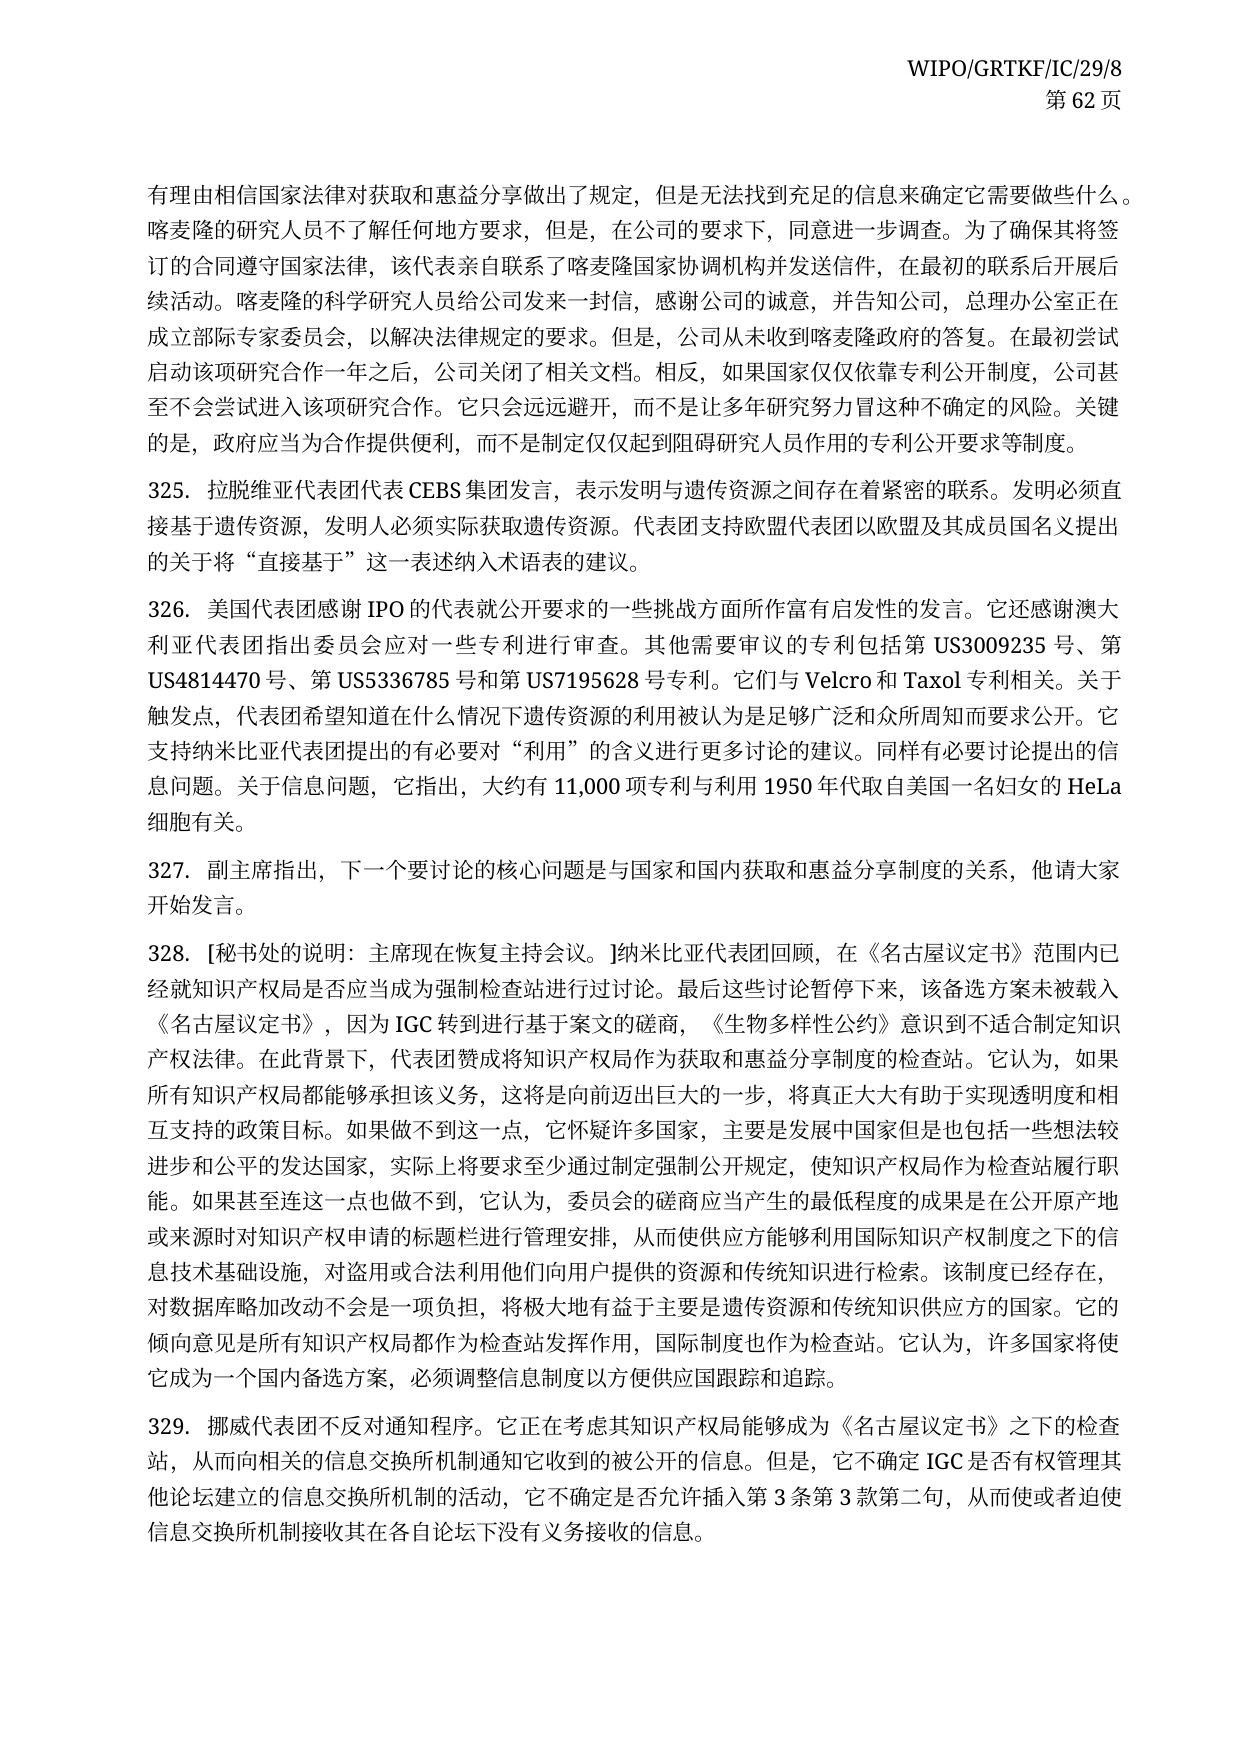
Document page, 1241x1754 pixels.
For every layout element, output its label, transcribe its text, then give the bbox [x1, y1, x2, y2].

list 挪威代表团不反对通知程序。它正在考虑其知识产权局能够成为《名古屋议定书》之下的检查站，从而向相关的信息交换所机制通知它收到的被公开的信息。但是，它不确定IGC是否有权管理其他论坛建立的信息交换所机制的活动，它不确定是否允许插入第3条第3款第二句，从而使或者迫使信息交换所机制接收其在各自论坛下没有义务接收的信息。 [148, 1405, 1122, 1547]
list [148, 174, 1122, 457]
list 拉脱维亚代表团代表CEBS集团发言，表示发明与遗传资源之间存在着紧密的联系。发明必须直接基于遗传资源，发明人必须实际获取遗传资源。代表团支持欧盟代表团以欧盟及其成员国名义提出的关于将“直接基于”这一表述纳入术语表的建议。 [148, 470, 1122, 576]
list 美国代表团感谢IPO的代表就公开要求的一些挑战方面所作富有启发性的发言。它还感谢澳大利亚代表团指出委员会应对一些专利进行审查。其他需要审议的专利包括第US3009235号、第US4814470号、第US5336785号和第US7195628号专利。它们与Velcro和Taxol专利相关。关于触发点，代表团希望知道在什么情况下遗传资源的利用被认为是足够广泛和众所周知而要求公开。它支持纳米比亚代表团提出的有必要对“利用”的含义进行更多讨论的建议。同样有必要讨论提出的信息问题。关于信息问题，它指出，大约有11,000项专利与利用1950年代取自美国一名妇女的HeLa细胞有关。 [148, 589, 1122, 837]
list 副主席指出，下一个要讨论的核心问题是与国家和国内获取和惠益分享制度的关系，他请大家开始发言。 [148, 849, 1122, 920]
list [秘书处的说明：主席现在恢复主持会议。]纳米比亚代表团回顾，在《名古屋议定书》范围内已经就知识产权局是否应当成为强制检查站进行过讨论。最后这些讨论暂停下来，该备选方案未被载入《名古屋议定书》，因为IGC转到进行基于案文的磋商，《生物多样性公约》意识到不适合制定知识产权法律。在此背景下，代表团赞成将知识产权局作为获取和惠益分享制度的检查站。它认为，如果所有知识产权局都能够承担该义务，这将是向前迈出巨大的一步，将真正大大有助于实现透明度和相互支持的政策目标。如果做不到这一点，它怀疑许多国家，主要是发展中国家但是也包括一些想法较进步和公平的发达国家，实际上将要求至少通过制定强制公开规定，使知识产权局作为检查站履行职能。如果甚至连这一点也做不到，它认为，委员会的磋商应当产生的最低程度的成果是在公开原产地或来源时对知识产权申请的标题栏进行管理安排，从而使供应方能够利用国际知识产权制度之下的信息技术基础设施，对盗用或合法利用他们向用户提供的资源和传统知识进行检索。该制度已经存在，对数据库略加改动不会是一项负担，将极大地有益于主要是遗传资源和传统知识供应方的国家。它的倾向意见是所有知识产权局都作为检查站发挥作用，国际制度也作为检查站。它认为，许多国家将使它成为一个国内备选方案，必须调整信息制度以方便供应国跟踪和追踪。 [148, 932, 1122, 1393]
